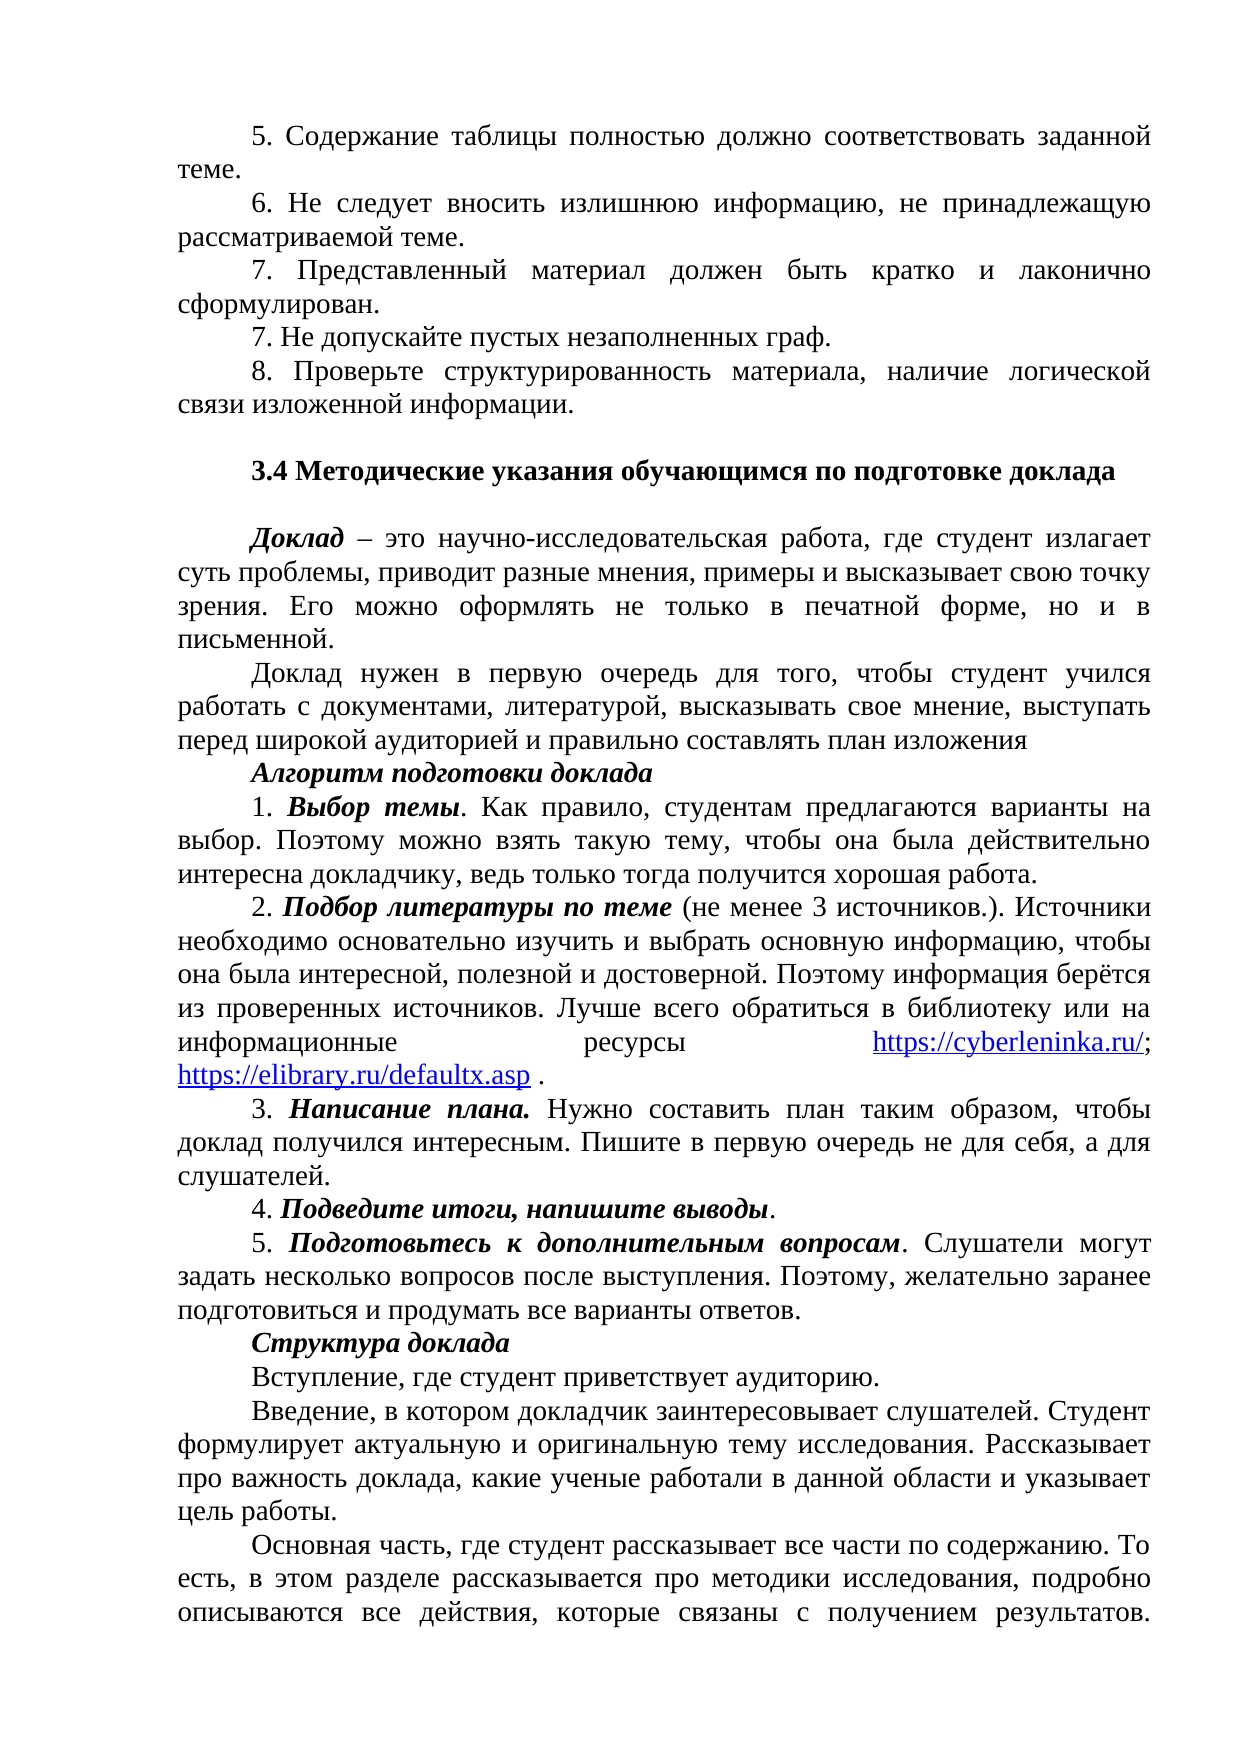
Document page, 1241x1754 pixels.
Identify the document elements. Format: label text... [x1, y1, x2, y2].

text 5. Подготовьтесь к дополнительным вопросам. Слушатели могут задать несколько вопросов после выступления. Поэтому, желательно заранее подготовиться и продумать все варианты ответов. [177, 1225, 1152, 1326]
text 1. Выбор темы. Как правило, студентам предлагаются варианты на выбор. Поэтому можно взять такую тему, чтобы она была действительно интересна докладчику, ведь только тогда получится хорошая работа. [177, 789, 1152, 889]
text Доклад нужен в первую очередь для того, чтобы студент учился работать с документами, литературой, высказывать свое мнение, выступать перед широкой аудиторией и правильно составлять план изложения [177, 655, 1152, 755]
text 3. Написание плана. Нужно составить план таким образом, чтобы доклад получился интересным. Пишите в первую очередь не для себя, а для слушателей. [177, 1091, 1152, 1191]
text Структура доклада [177, 1326, 1152, 1359]
text 5. Содержание таблицы полностью должно соответствовать заданной теме. [177, 118, 1152, 185]
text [177, 1527, 1152, 1627]
text 2. Подбор литературы по теме (не менее 3 источников.). Источники необходимо основательно изучить и выбрать основную информацию, чтобы она была интересной, полезной и достоверной. Поэтому информация берётся из проверенных источников. Лучше всего обратиться в библиотеку или на информационные ресурсы https://cyberleninka.ru/; https://elibrary.ru/defaultx.asp . [177, 889, 1152, 1091]
text Вступление, где студент приветствует аудиторию. [177, 1359, 1152, 1393]
text 8. Проверьте структурированность материала, наличие логической связи изложенной информации. [177, 353, 1152, 420]
text 7. Не допускайте пустых незаполненных граф. [177, 319, 1152, 353]
text 6. Не следует вносить излишнюю информацию, не принадлежащую рассматриваемой теме. [177, 185, 1152, 252]
text Доклад – это научно-исследовательская работа, где студент излагает суть проблемы, приводит разные мнения, примеры и высказывает свою точку зрения. Его можно оформлять не только в печатной форме, но и в письменной. [177, 521, 1152, 655]
text Алгоритм подготовки доклада [177, 755, 1152, 789]
text 7. Представленный материал должен быть кратко и лаконично сформулирован. [177, 252, 1152, 319]
text 4. Подведите итоги, напишите выводы. [177, 1191, 1152, 1225]
text Введение, в котором докладчик заинтересовывает слушателей. Студент формулирует актуальную и оригинальную тему исследования. Рассказывает про важность доклада, какие ученые работали в данной области и указывает цель работы. [177, 1393, 1152, 1527]
text 3.4 Методические указания обучающимся по подготовке доклада [177, 453, 1152, 487]
